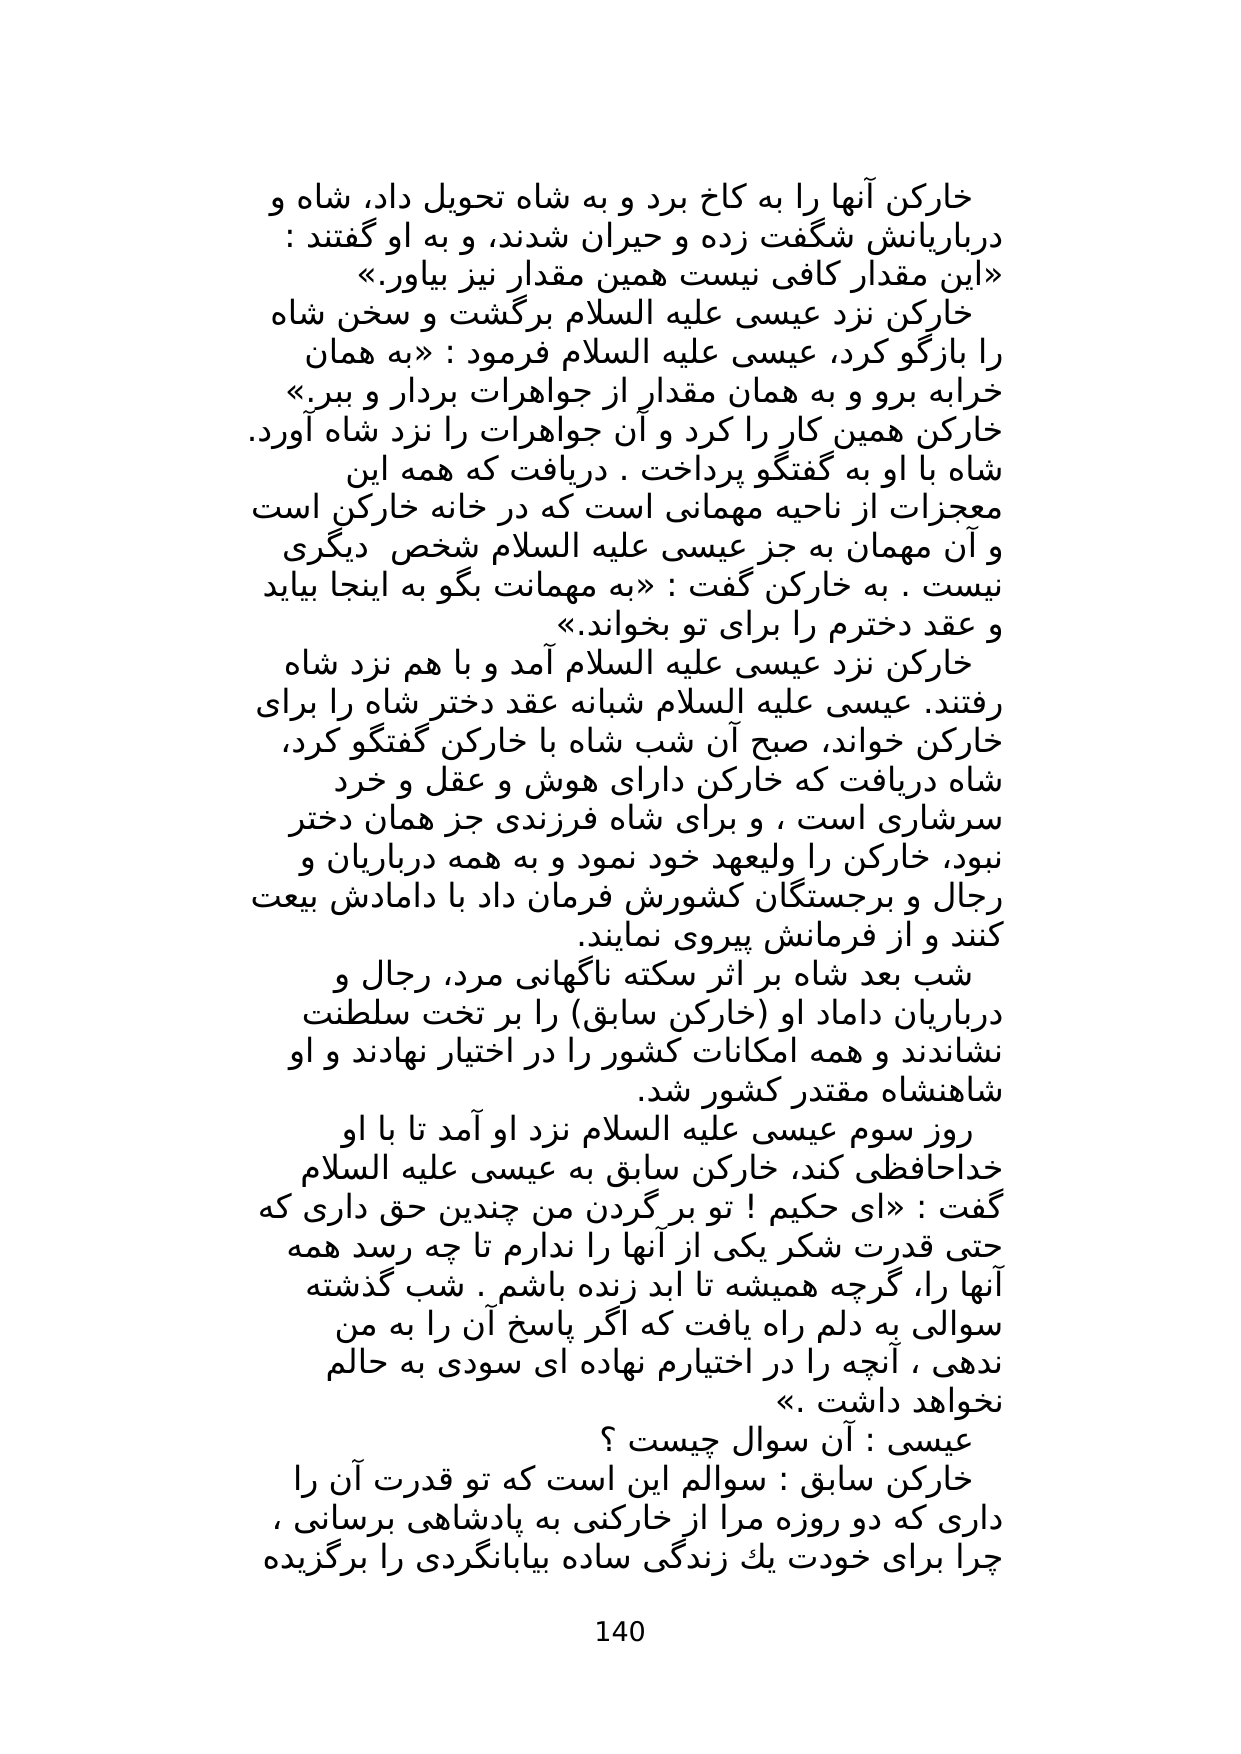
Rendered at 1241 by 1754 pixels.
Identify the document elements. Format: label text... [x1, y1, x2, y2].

text خاركن آنها را به كاخ برد و به شاه تحويل داد، شاه و درباريانش شگفت زده و حيران شدند، و به او گفتند : «اين مقدار كافى نيست همين مقدار نيز بياور.» [236, 177, 1004, 294]
text شب بعد شاه بر اثر سكته ناگهانى مرد، رجال و درباريان داماد او (خاركن سابق) را بر تخت سلطنت نشاندند و همه امكانات كشور را در اختيار نهادند و او شاهنشاه مقتدر كشور شد. [236, 954, 1004, 1110]
text روز سوم عيسى عليه السلام نزد او آمد تا با او خداحافظى كند، خاركن سابق به عيسى عليه السلام گفت : «اى حكيم ! تو بر گردن من چندين حق دارى كه حتى قدرت شكر يكى از آنها را ندارم تا چه رسد همه آنها را، گرچه هميشه تا ابد زنده باشم . شب گذشته سوالى به دلم راه يافت كه اگر پاسخ آن را به من ندهى ، آنچه را در اختيارم نهاده اى سودى به حالم نخواهد داشت .» [236, 1110, 1004, 1421]
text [236, 1459, 1004, 1576]
text خاركن نزد عيسى عليه السلام آمد و با هم نزد شاه رفتند. عيسى عليه السلام شبانه عقد دختر شاه را براى خاركن خواند، صبح آن شب شاه با خاركن گفتگو كرد، شاه دريافت كه خاركن داراى هوش و عقل و خرد سرشارى است ، و براى شاه فرزندى جز همان دختر نبود، خاركن را وليعهد خود نمود و به همه درباريان و رجال و برجستگان كشورش فرمان داد با دامادش بيعت كنند و از فرمانش پيروى نمايند. [236, 643, 1004, 954]
text عيسى : آن سوال چيست ؟ [236, 1421, 1004, 1459]
text خاركن نزد عيسى عليه السلام برگشت و سخن شاه را بازگو كرد، عيسى عليه السلام فرمود : «به همان خرابه برو و به همان مقدار از جواهرات بردار و ببر.» خاركن همين كار را كرد و آن جواهرات را نزد شاه آورد. شاه با او به گفتگو پرداخت . دريافت كه همه اين معجزات از ناحيه مهمانى است كه در خانه خاركن است و آن مهمان به جز عيسى عليه السلام شخص ‍ ديگرى نيست . به خاركن گفت : «به مهمانت بگو به اينجا بيايد و عقد دخترم را براى تو بخواند.» [236, 294, 1004, 643]
